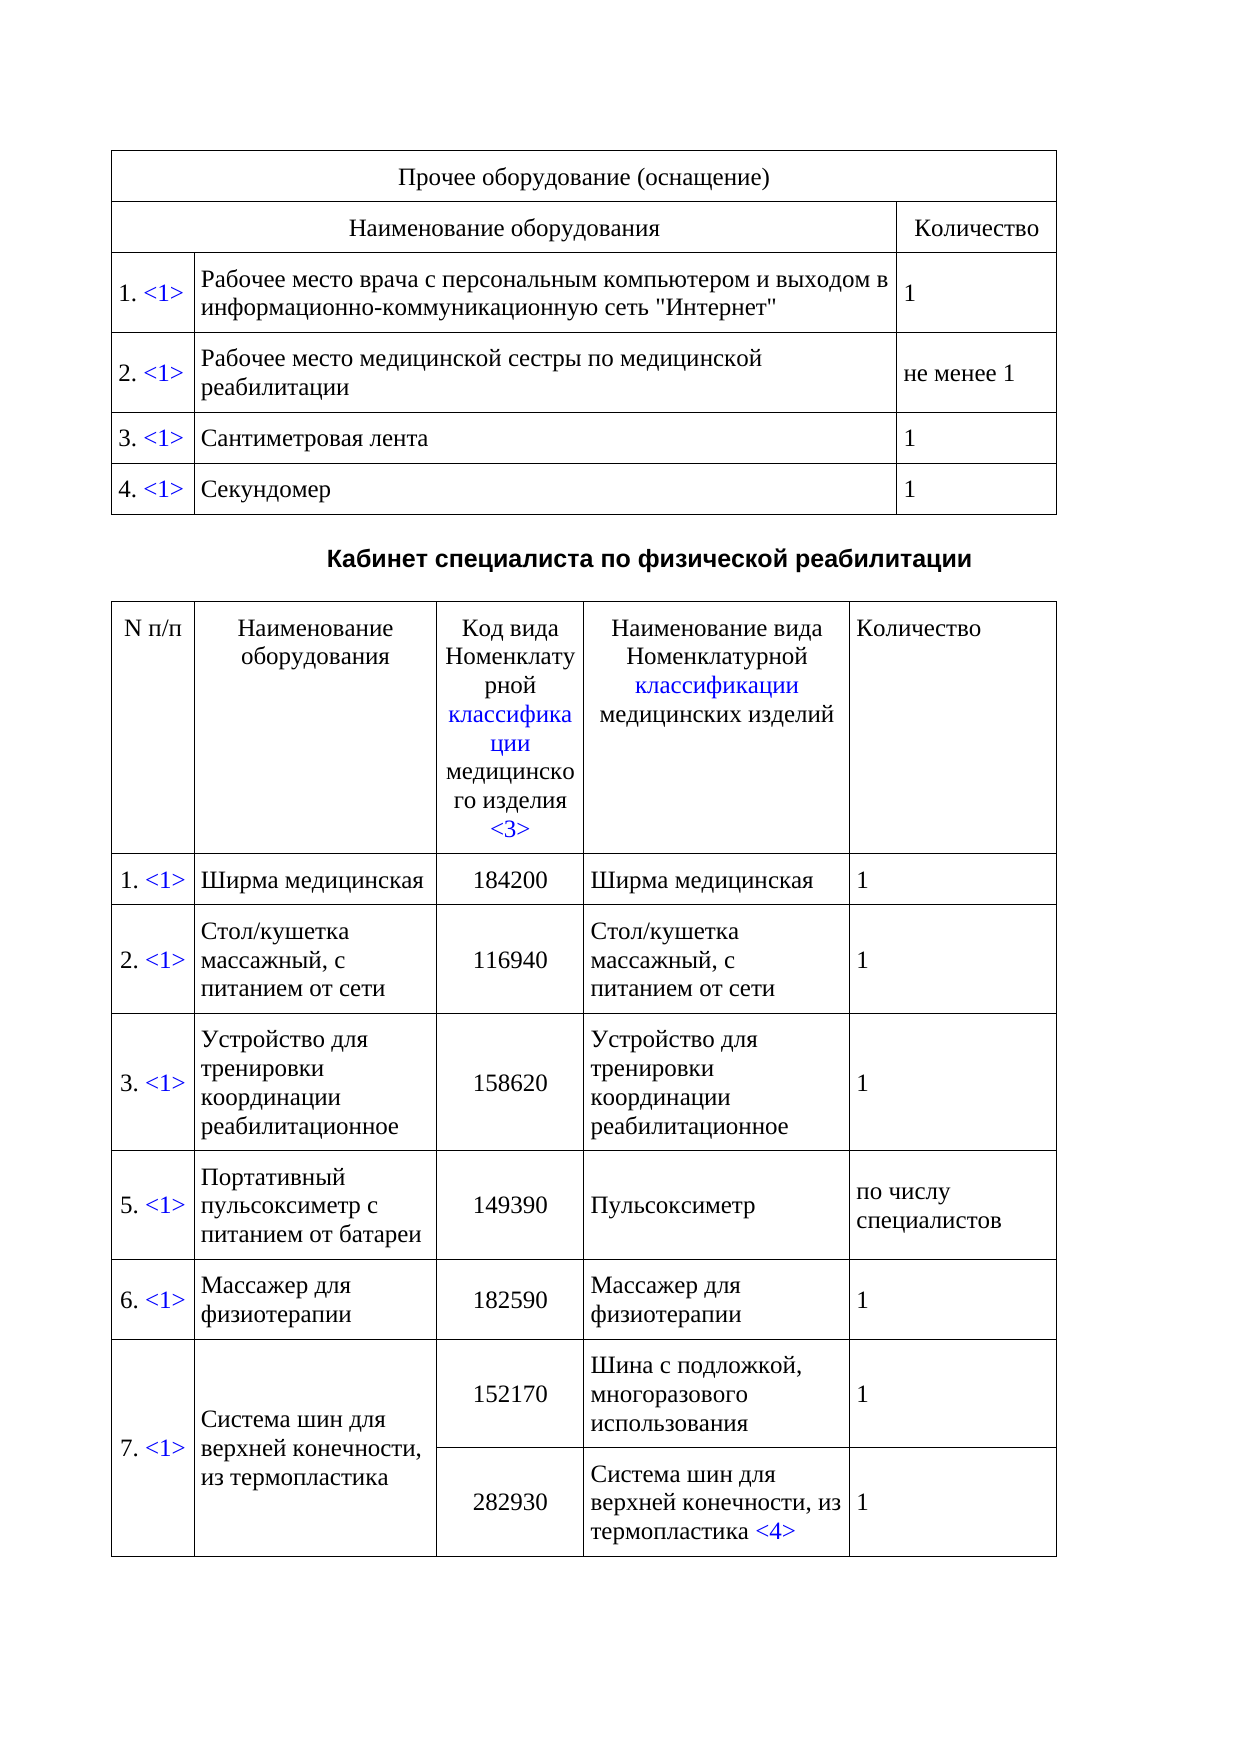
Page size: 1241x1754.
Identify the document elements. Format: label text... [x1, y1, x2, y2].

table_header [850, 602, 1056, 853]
table_header Прочее оборудование (оснащение) [112, 151, 1056, 201]
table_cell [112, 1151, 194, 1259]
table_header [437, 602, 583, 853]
table_cell 1 [897, 413, 1056, 463]
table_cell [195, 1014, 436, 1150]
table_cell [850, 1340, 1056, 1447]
table_cell 1. <1> [112, 253, 194, 332]
table_cell Количество [897, 202, 1056, 252]
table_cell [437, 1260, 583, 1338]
title Кабинет специалиста по физической реабилитации [118, 543, 1181, 572]
table_cell не менее 1 [897, 333, 1056, 412]
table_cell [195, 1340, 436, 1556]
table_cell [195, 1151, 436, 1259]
table_cell Рабочее место врача с персональным компьютером и выходом в информационно-коммуникационную сеть "Интернет" [195, 253, 896, 332]
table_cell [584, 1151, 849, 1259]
table_cell 4. <1> [112, 464, 194, 514]
table_cell 3. <1> [112, 413, 194, 463]
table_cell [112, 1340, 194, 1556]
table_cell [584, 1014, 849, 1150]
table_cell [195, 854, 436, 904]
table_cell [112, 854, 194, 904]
table_cell Наименование оборудования [112, 202, 896, 252]
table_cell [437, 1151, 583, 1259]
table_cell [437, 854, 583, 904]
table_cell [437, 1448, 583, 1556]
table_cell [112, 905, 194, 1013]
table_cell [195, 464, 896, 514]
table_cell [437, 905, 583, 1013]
table_cell 2. <1> [112, 333, 194, 412]
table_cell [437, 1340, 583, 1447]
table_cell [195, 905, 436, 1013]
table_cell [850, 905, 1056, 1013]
table_cell 1 [897, 253, 1056, 332]
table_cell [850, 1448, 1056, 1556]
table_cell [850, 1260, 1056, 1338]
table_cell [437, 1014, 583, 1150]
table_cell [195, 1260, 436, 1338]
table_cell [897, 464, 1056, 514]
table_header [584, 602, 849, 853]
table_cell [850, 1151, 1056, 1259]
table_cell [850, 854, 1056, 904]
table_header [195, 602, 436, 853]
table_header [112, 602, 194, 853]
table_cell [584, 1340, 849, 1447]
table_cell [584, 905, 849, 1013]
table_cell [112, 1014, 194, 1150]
table_cell Сантиметровая лента [195, 413, 896, 463]
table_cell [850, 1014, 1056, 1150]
table_cell Рабочее место медицинской сестры по медицинской реабилитации [195, 333, 896, 412]
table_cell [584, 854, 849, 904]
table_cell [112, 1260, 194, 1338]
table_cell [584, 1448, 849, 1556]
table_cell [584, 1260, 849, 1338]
